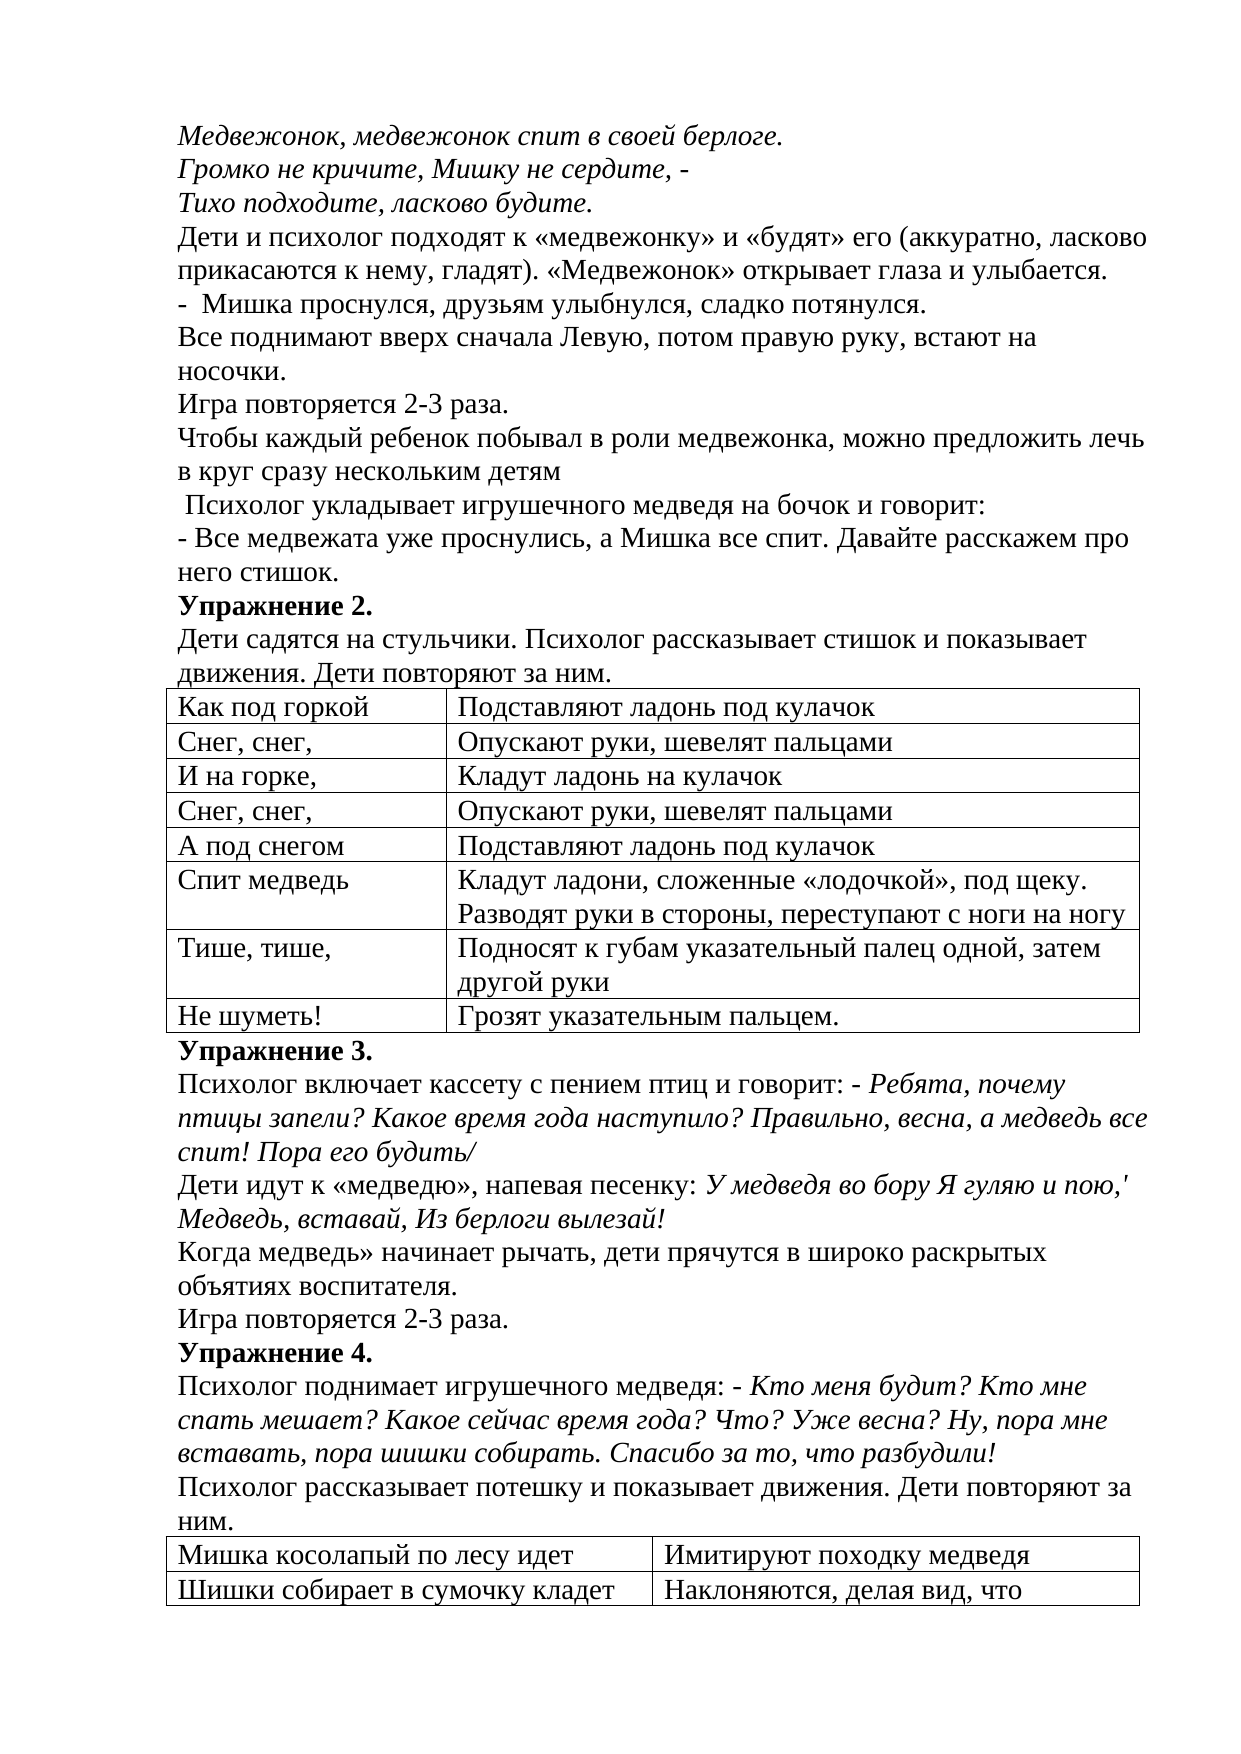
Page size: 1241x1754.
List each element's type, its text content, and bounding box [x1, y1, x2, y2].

text Медвежонок, медвежонок спит в своей берлоге. [177, 118, 1152, 152]
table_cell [653, 1572, 1139, 1605]
table_cell Грозят указательным пальцем. [447, 999, 1139, 1032]
table_cell Опускают руки, шевелят пальцами [447, 724, 1139, 757]
table_header Имитируют походку медведя [653, 1537, 1139, 1571]
text Психолог включает кассету с пением птиц и говорит: - Ребята, почему птицы запели? Какое время года наступило? Правильно, весна, а медведь все спит! Пора его будить/ [177, 1067, 1152, 1167]
text Чтобы каждый ребенок побывал в роли медвежонка, можно предложить лечь в круг сразу нескольким детям [177, 420, 1152, 487]
table_header Подставляют ладонь под кулачок [447, 689, 1139, 723]
text Громко не кричите, Мишку не сердите, - [177, 152, 1152, 185]
table_cell И на горке, [167, 759, 446, 792]
table_cell Кладут ладонь на кулачок [447, 759, 1139, 792]
table_cell Опускают руки, шевелят пальцами [447, 793, 1139, 827]
text Дети и психолог подходят к «медвежонку» и «будят» его (аккуратно, ласково прикасаются к нему, гладят). «Медвежонок» открывает глаза и улыбается. [177, 219, 1152, 286]
table_cell Не шуметь! [167, 999, 446, 1032]
text Упражнение 4. [177, 1335, 1152, 1368]
text - Все медвежата уже проснулись, а Мишка все спит. Давайте расскажем про него стишок. [177, 521, 1152, 588]
text Упражнение 2. [177, 588, 1152, 621]
text Дети садятся на стульчики. Психолог рассказывает стишок и показывает движения. Дети повторяют за ним. [177, 621, 1152, 688]
table_cell А под снегом [167, 828, 446, 861]
text Игра повторяется 2-3 раза. [177, 1301, 1152, 1335]
table_cell Спит медведь [167, 862, 446, 929]
table_cell Снег, снег, [167, 724, 446, 757]
table_cell Кладут ладони, сложенные «лодочкой», под щеку. Разводят руки в стороны, переступают с ноги на ногу [447, 862, 1139, 929]
text - Мишка проснулся, друзьям улыбнулся, сладко потянулся. [177, 286, 1152, 319]
text Все поднимают вверх сначала Левую, потом правую руку, встают на носочки. [177, 319, 1152, 386]
table_header Как под горкой [167, 689, 446, 723]
table_cell Подставляют ладонь под кулачок [447, 828, 1139, 861]
text Дети идут к «медведю», напевая песенку: У медведя во бору Я гуляю и пою,' Медведь, вставай, Из берлоги вылезай! [177, 1167, 1152, 1234]
table_header Мишка косолапый по лесу идет [167, 1537, 652, 1571]
text Упражнение 3. [177, 1033, 1152, 1067]
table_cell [167, 1572, 652, 1605]
text Психолог рассказывает потешку и показывает движения. Дети повторяют за ним. [177, 1469, 1152, 1536]
text Когда медведь» начинает рычать, дети прячутся в широко раскрытых объятиях воспитателя. [177, 1234, 1152, 1301]
text Тихо подходите, ласково будите. [177, 185, 1152, 219]
table_cell Подносят к губам указательный палец одной, затем другой руки [447, 930, 1139, 997]
text Психолог поднимает игрушечного медведя: - Кто меня будит? Кто мне спать мешает? Какое сейчас время года? Что? Уже весна? Ну, пора мне вставать, пора шишки собирать. Спасибо за то, что разбудили! [177, 1368, 1152, 1469]
text Игра повторяется 2-3 раза. [177, 386, 1152, 420]
table_cell Тише, тише, [167, 930, 446, 997]
text Психолог укладывает игрушечного медведя на бочок и говорит: [177, 487, 1152, 521]
table_cell Снег, снег, [167, 793, 446, 827]
